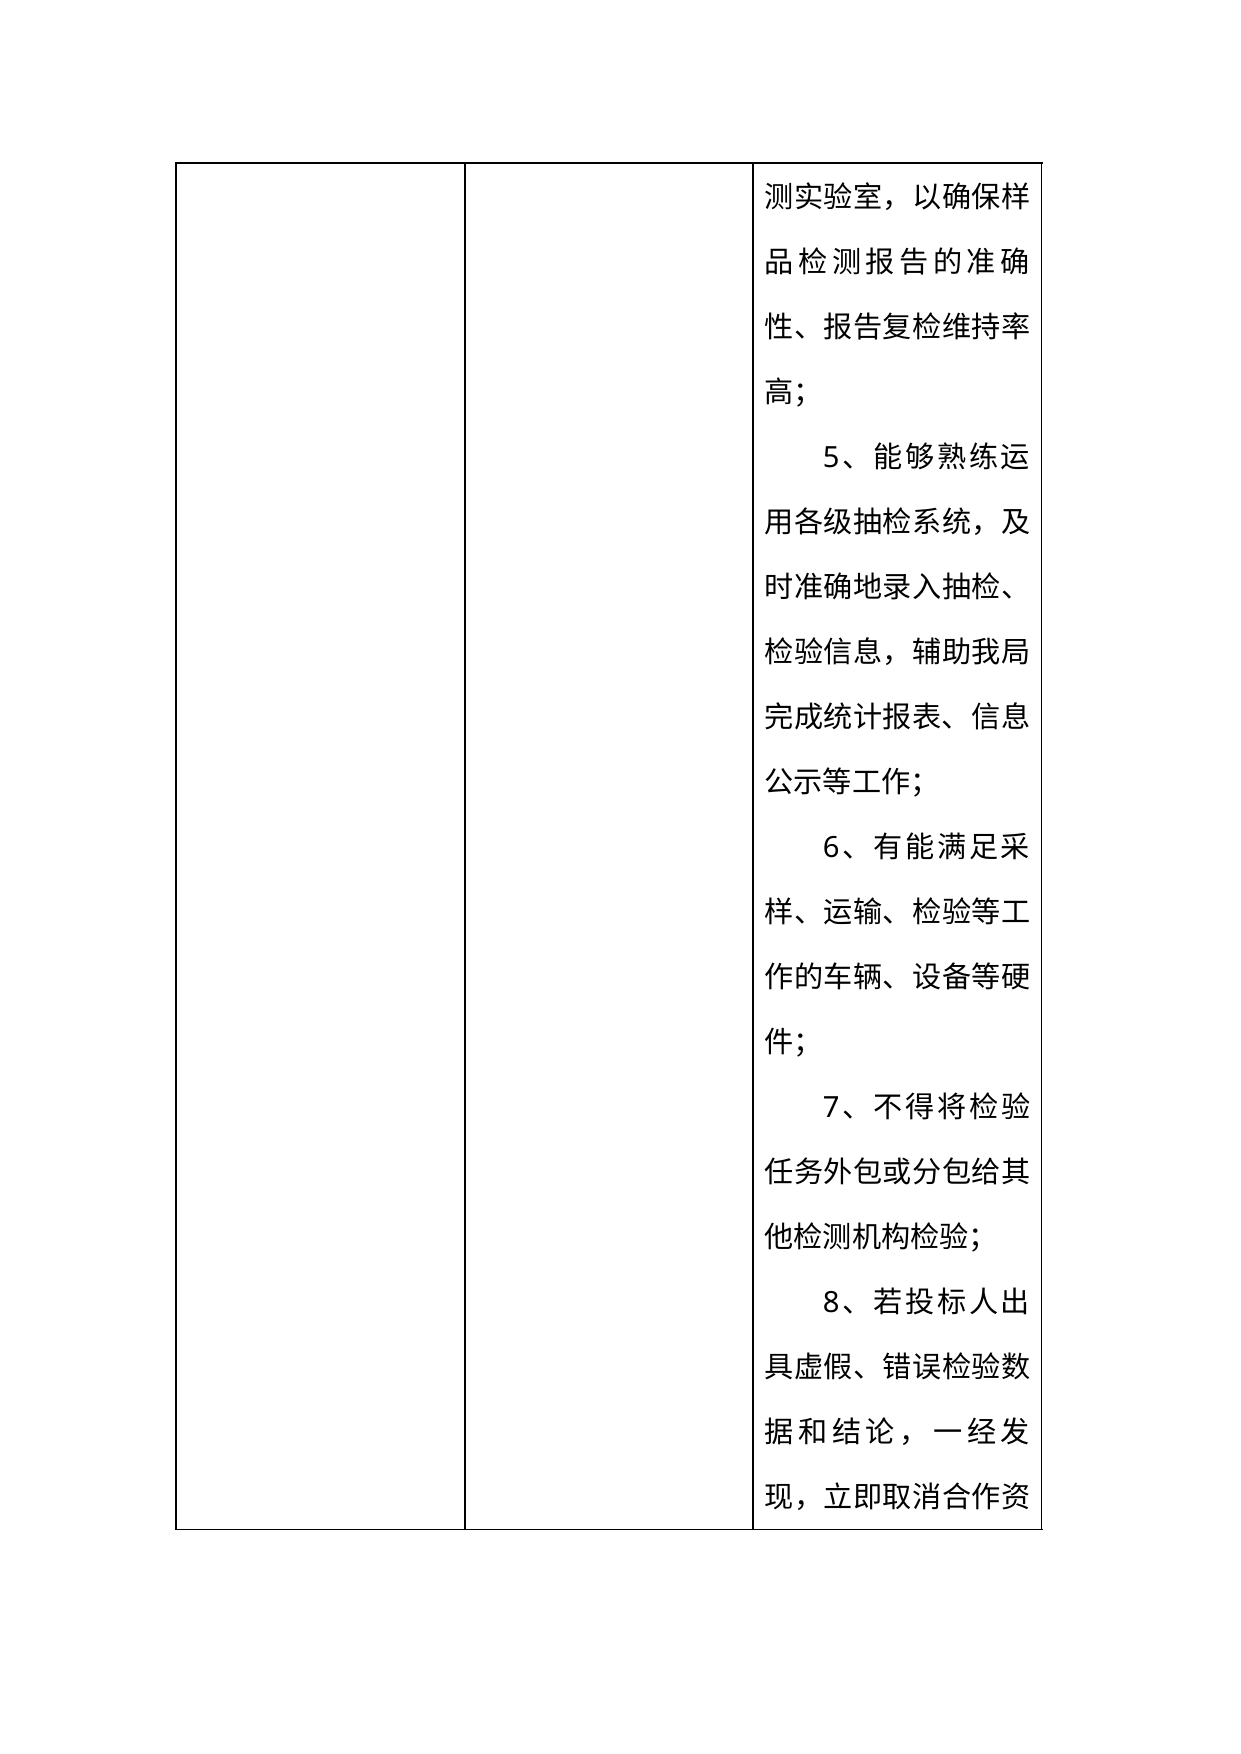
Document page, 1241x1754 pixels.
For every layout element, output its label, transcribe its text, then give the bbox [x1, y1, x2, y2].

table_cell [754, 164, 1041, 1528]
table_cell 1 [177, 164, 464, 1528]
table_cell [466, 164, 752, 1528]
